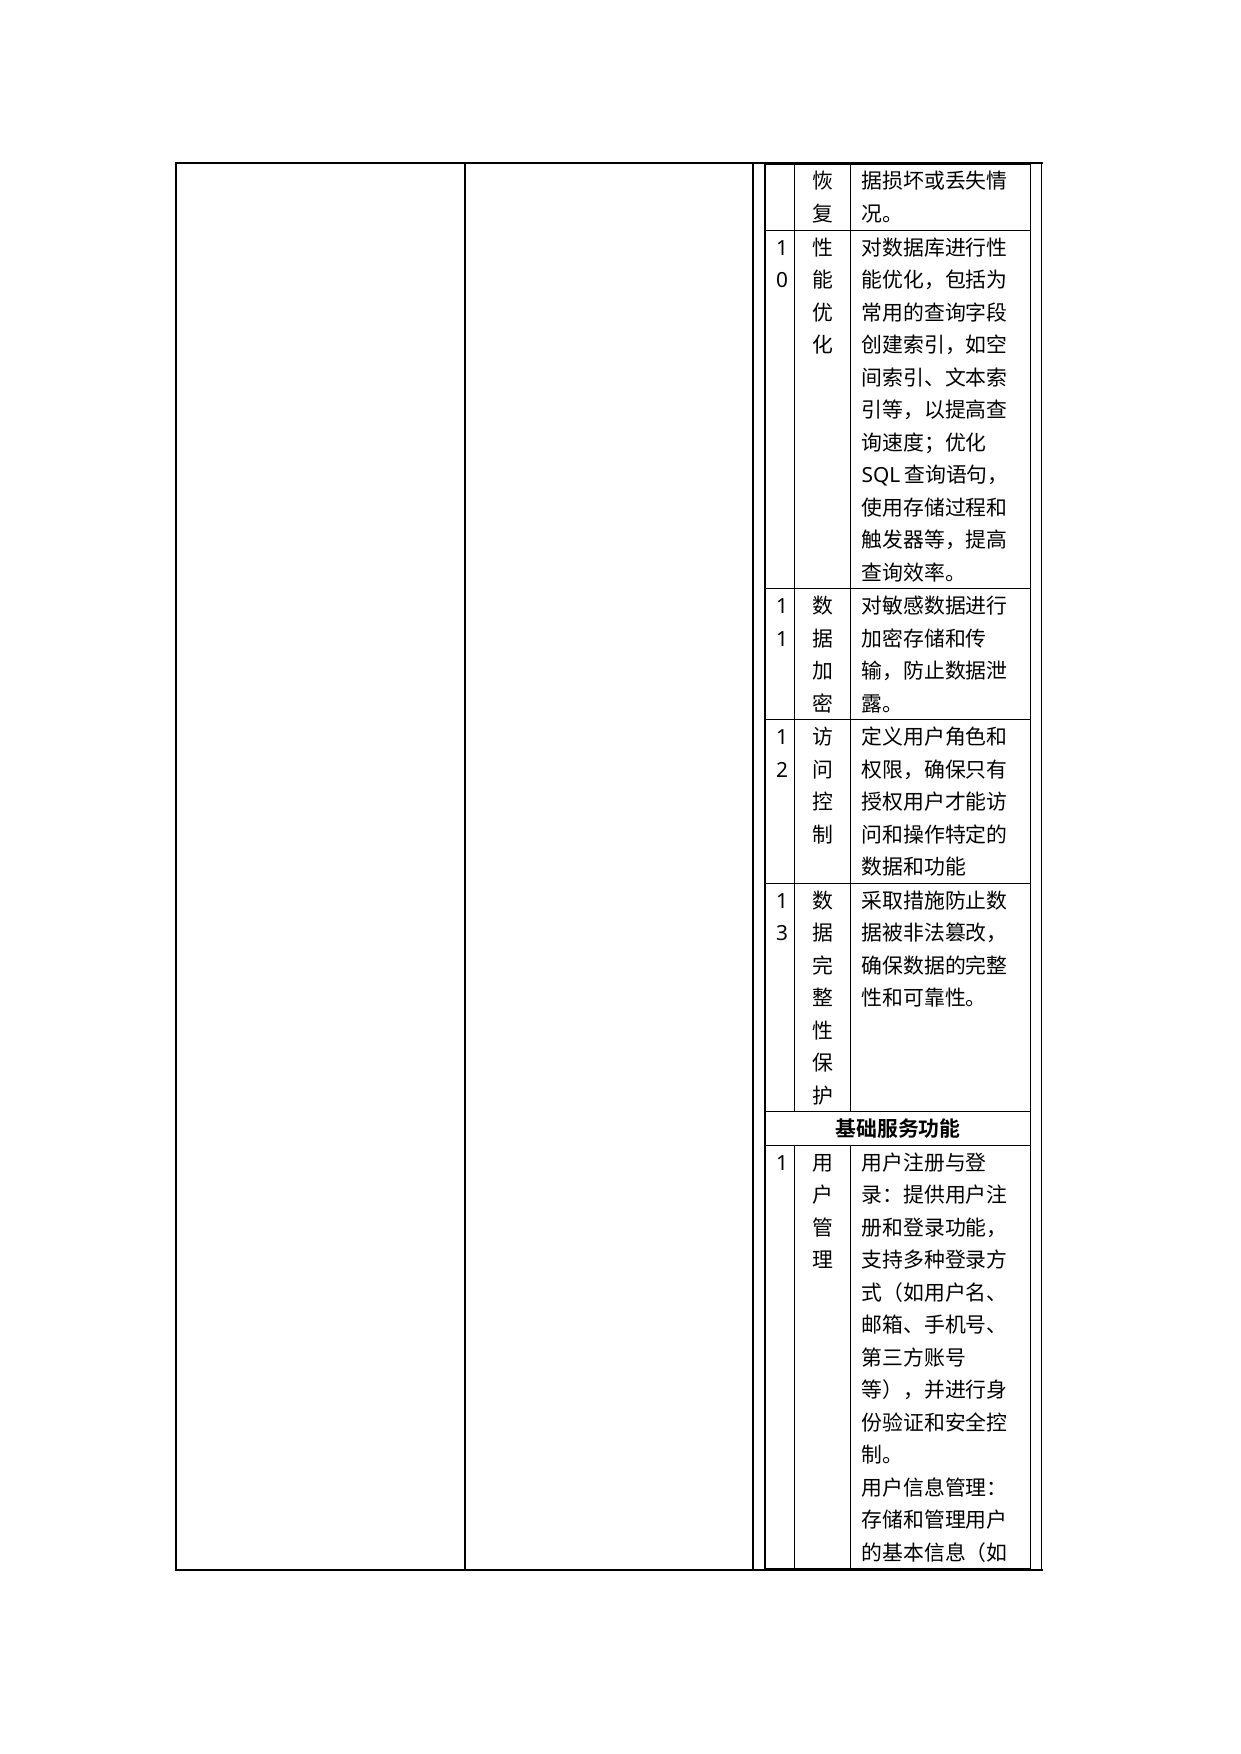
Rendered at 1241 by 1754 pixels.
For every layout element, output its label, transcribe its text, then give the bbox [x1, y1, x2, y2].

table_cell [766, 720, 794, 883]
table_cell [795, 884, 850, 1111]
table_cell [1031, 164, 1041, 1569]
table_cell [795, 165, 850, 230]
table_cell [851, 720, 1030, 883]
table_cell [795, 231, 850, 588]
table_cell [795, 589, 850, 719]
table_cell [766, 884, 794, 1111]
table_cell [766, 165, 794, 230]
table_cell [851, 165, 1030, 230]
table_cell [466, 164, 752, 1569]
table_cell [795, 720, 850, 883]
table_cell 1 [177, 164, 464, 1569]
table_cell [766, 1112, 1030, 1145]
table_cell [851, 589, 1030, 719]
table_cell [851, 231, 1030, 588]
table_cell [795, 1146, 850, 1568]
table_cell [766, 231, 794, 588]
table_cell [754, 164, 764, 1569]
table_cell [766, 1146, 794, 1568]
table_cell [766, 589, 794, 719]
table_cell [851, 1146, 1030, 1568]
